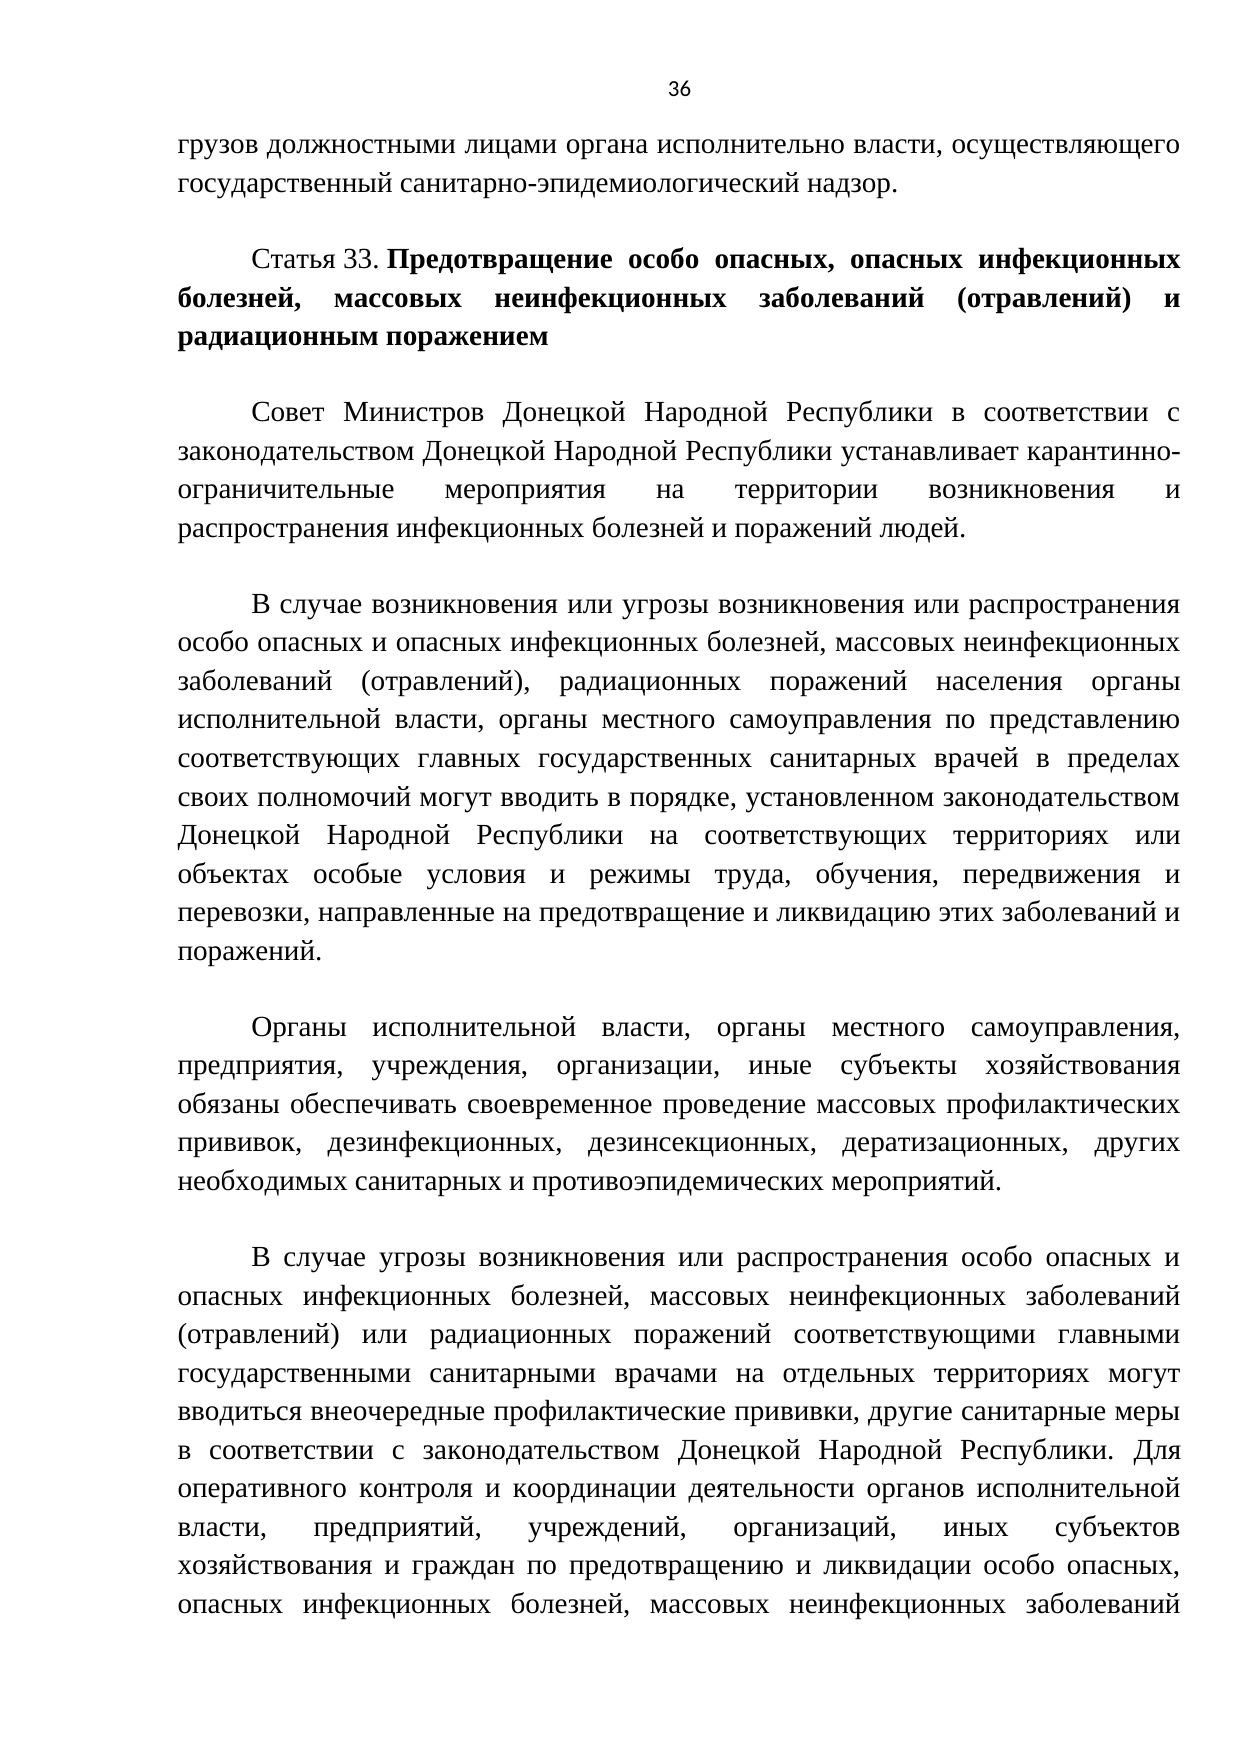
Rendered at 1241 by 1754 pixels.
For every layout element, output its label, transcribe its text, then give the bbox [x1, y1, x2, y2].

text Органы исполнительной власти, органы местного самоуправления, предприятия, учреждения, организации, иные субъекты хозяйствования обязаны обеспечивать своевременное проведение массовых профилактических прививок, дезинфекционных, дезинсекционных, дератизационных, других необходимых санитарных и противоэпидемических мероприятий. [177, 1009, 1181, 1197]
text В случае возникновения или угрозы возникновения или распространения особо опасных и опасных инфекционных болезней, массовых неинфекционных заболеваний (отравлений), радиационных поражений населения органы исполнительной власти, органы местного самоуправления по представлению соответствующих главных государственных санитарных врачей в пределах своих полномочий могут вводить в порядке, установленном законодательством Донецкой Народной Республики на соответствующих территориях или объектах особые условия и режимы труда, обучения, передвижения и перевозки, направленные на предотвращение и ликвидацию этих заболеваний и поражений. [177, 586, 1181, 966]
text Статья 33. Предотвращение особо опасных, опасных инфекционных болезней, массовых неинфекционных заболеваний (отравлений) и радиационным поражением [177, 241, 1181, 352]
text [177, 127, 1181, 199]
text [177, 1239, 1181, 1619]
text Совет Министров Донецкой Народной Республики в соответствии с законодательством Донецкой Народной Республики устанавливает карантинно-ограничительные мероприятия на территории возникновения и распространения инфекционных болезней и поражений людей. [177, 394, 1181, 543]
